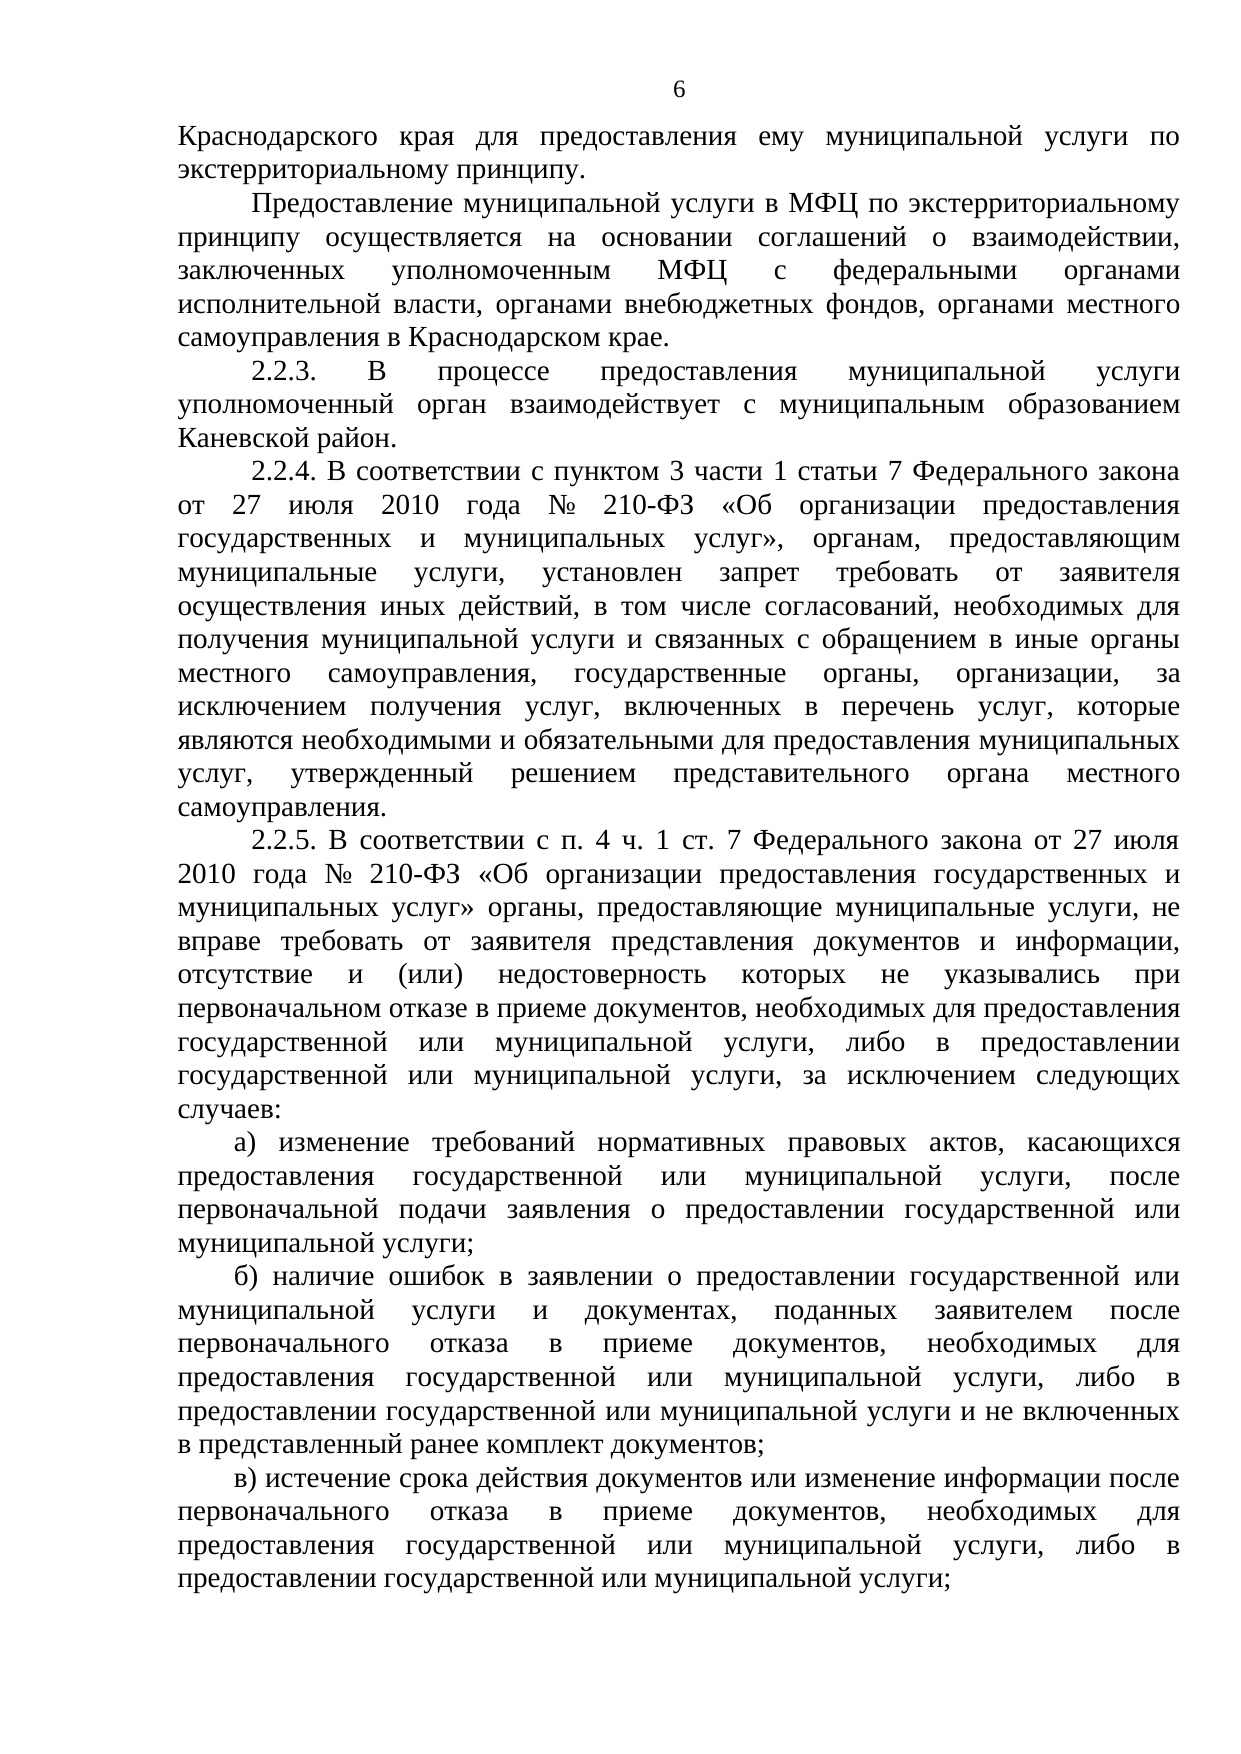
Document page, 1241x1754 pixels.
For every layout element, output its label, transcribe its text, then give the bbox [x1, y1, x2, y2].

text Предоставление муниципальной услуги в МФЦ по экстерриториальному принципу осуществляется на основании соглашений о взаимодействии, заключенных уполномоченным МФЦ с федеральными органами исполнительной власти, органами внебюджетных фондов, органами местного самоуправления в Краснодарском крае. [177, 185, 1181, 353]
text а) изменение требований нормативных правовых актов, касающихся предоставления государственной или муниципальной услуги, после первоначальной подачи заявления о предоставлении государственной или муниципальной услуги; [177, 1124, 1181, 1258]
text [177, 118, 1181, 185]
text 2.2.3. В процессе предоставления муниципальной услуги уполномоченный орган взаимодействует с муниципальным образованием Каневской район. [177, 353, 1181, 453]
text 2.2.4. В соответствии с пунктом 3 части 1 статьи 7 Федерального закона от 27 июля 2010 года № 210-ФЗ «Об организации предоставления государственных и муниципальных услуг», органам, предоставляющим муниципальные услуги, установлен запрет требовать от заявителя осуществления иных действий, в том числе согласований, необходимых для получения муниципальной услуги и связанных с обращением в иные органы местного самоуправления, государственные органы, организации, за исключением получения услуг, включенных в перечень услуг, которые являются необходимыми и обязательными для предоставления муниципальных услуг, утвержденный решением представительного органа местного самоуправления. [177, 453, 1181, 822]
text 2.2.5. В соответствии с п. 4 ч. 1 ст. 7 Федерального закона от 27 июля 2010 года № 210-ФЗ «Об организации предоставления государственных и муниципальных услуг» органы, предоставляющие муниципальные услуги, не вправе требовать от заявителя представления документов и информации, отсутствие и (или) недостоверность которых не указывались при первоначальном отказе в приеме документов, необходимых для предоставления государственной или муниципальной услуги, либо в предоставлении государственной или муниципальной услуги, за исключением следующих случаев: [177, 822, 1181, 1124]
text б) наличие ошибок в заявлении о предоставлении государственной или муниципальной услуги и документах, поданных заявителем после первоначального отказа в приеме документов, необходимых для предоставления государственной или муниципальной услуги, либо в предоставлении государственной или муниципальной услуги и не включенных в представленный ранее комплект документов; [177, 1258, 1181, 1460]
text в) истечение срока действия документов или изменение информации после первоначального отказа в приеме документов, необходимых для предоставления государственной или муниципальной услуги, либо в предоставлении государственной или муниципальной услуги; [177, 1460, 1181, 1594]
